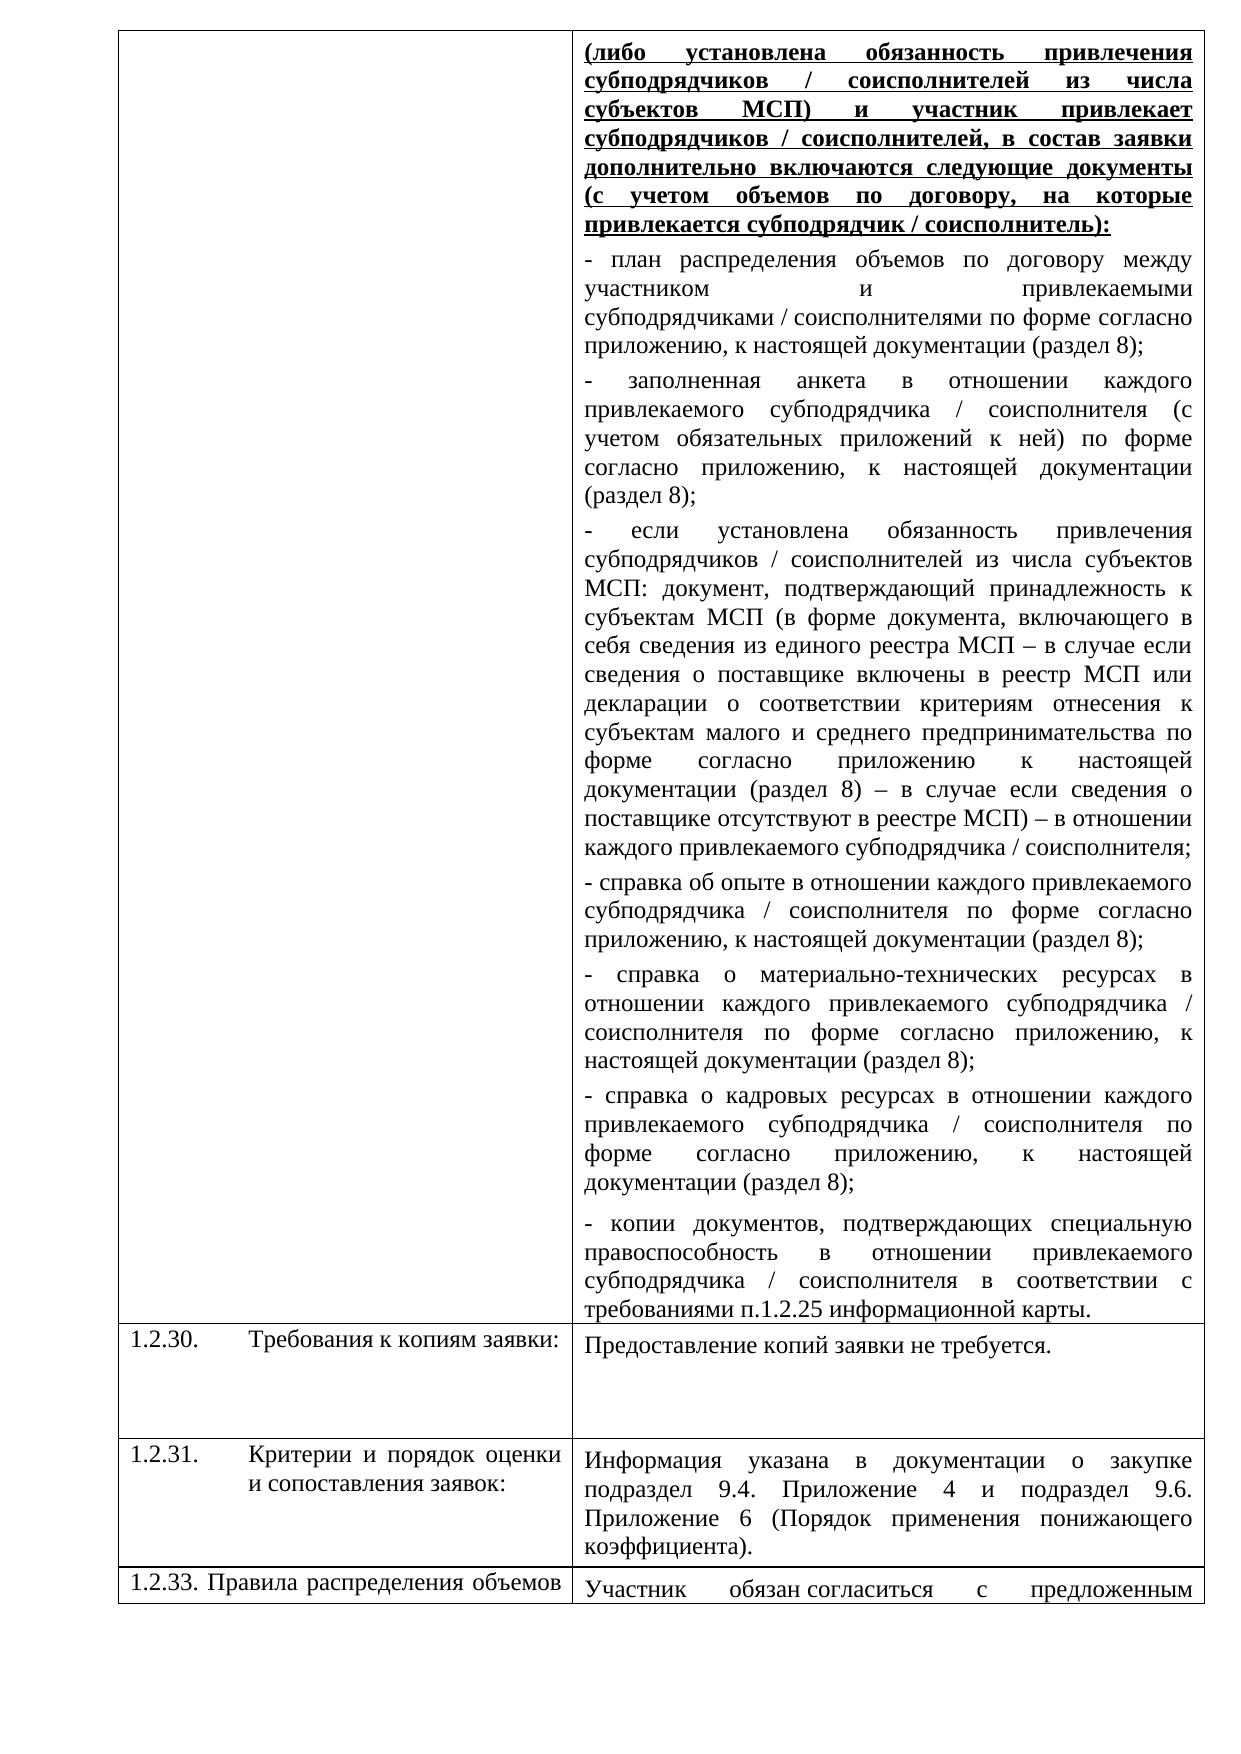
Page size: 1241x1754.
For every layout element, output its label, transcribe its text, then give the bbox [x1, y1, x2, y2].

table_cell Требования к копиям заявки: [119, 1324, 572, 1438]
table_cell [119, 1568, 572, 1602]
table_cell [573, 31, 1204, 1323]
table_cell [119, 31, 572, 1323]
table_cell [573, 1568, 1204, 1602]
table_cell Предоставление копий заявки не требуется. [573, 1324, 1204, 1438]
table_cell Критерии и порядок оценки и сопоставления заявок: [119, 1439, 572, 1566]
table_cell Информация указана в документации о закупке подраздел 9.4. Приложение 4 и подраздел 9.6. Приложение 6 (Порядок применения понижающего коэффициента). [573, 1439, 1204, 1566]
